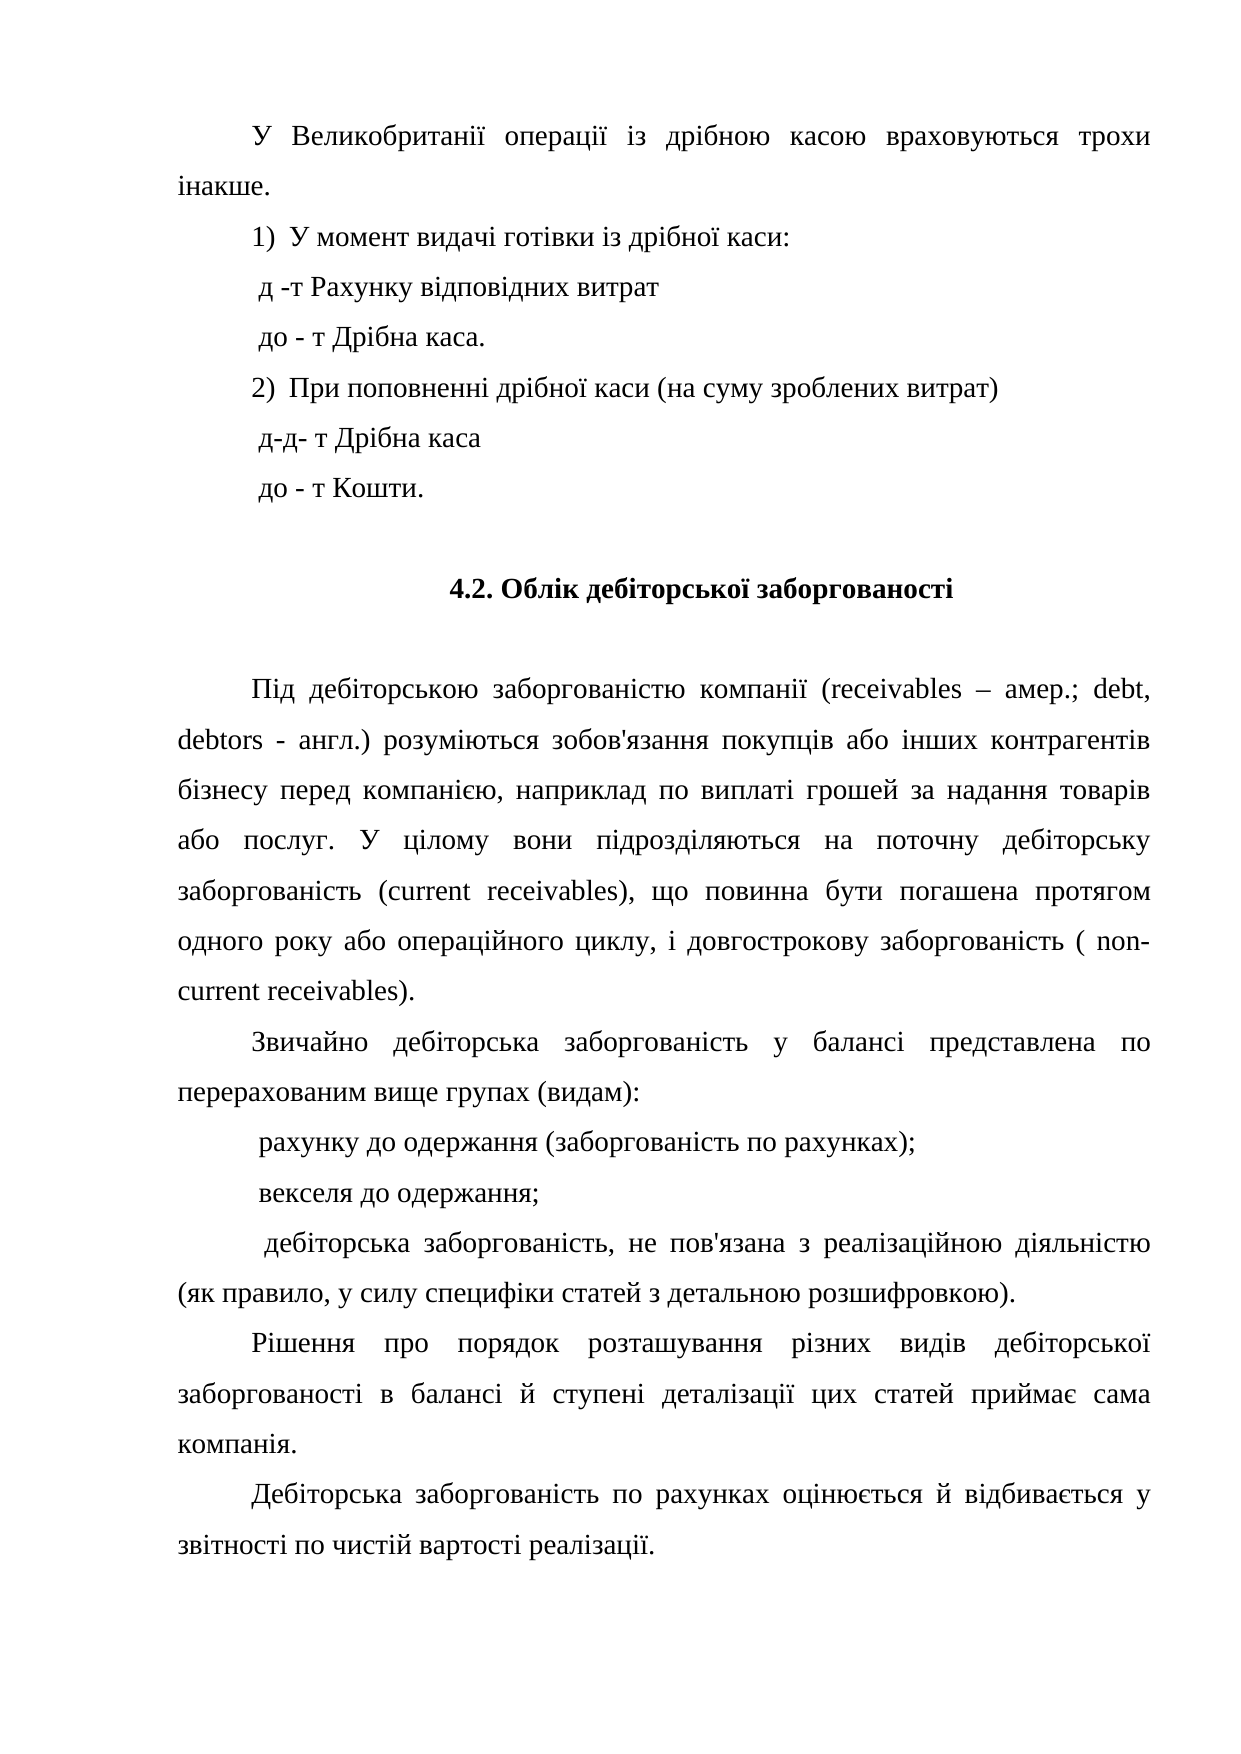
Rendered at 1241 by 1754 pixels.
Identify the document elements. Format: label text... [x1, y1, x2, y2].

text до - т Дрібна каса. [177, 319, 1152, 353]
text Дебіторська заборгованість по рахунках оцінюється й відбивається у звітності по чистій вартості реалізації. [177, 1477, 1152, 1560]
text рахунку до одержання (заборгованість по рахунках); [177, 1124, 1152, 1158]
list У момент видачі готівки із дрібної каси: [177, 219, 1152, 252]
text Звичайно дебіторська заборгованість у балансі представлена по перерахованим вище групах (видам): [177, 1024, 1152, 1108]
text Під дебіторською заборгованістю компанії (receivables – амер.; debt, debtors - англ.) розуміються зобов'язання покупців або інших контрагентів бізнесу перед компанією, наприклад по виплаті грошей за надання товарів або послуг. У цілому вони підрозділяються на поточну дебіторську заборгованість (current receivables), що повинна бути погашена протягом одного року або операційного циклу, і довгострокову заборгованість ( non-current receivables). [177, 672, 1152, 1007]
text д-д- т Дрібна каса [177, 420, 1152, 453]
text д -т Рахунку відповідних витрат [177, 269, 1152, 303]
text векселя до одержання; [177, 1175, 1152, 1208]
text до - т Кошти. [177, 470, 1152, 504]
text Рішення про порядок розташування різних видів дебіторської заборгованості в балансі й ступені деталізації цих статей приймає сама компанія. [177, 1326, 1152, 1460]
text У Великобританії операції із дрібною касою враховуються трохи інакше. [177, 118, 1152, 202]
list При поповненні дрібної каси (на суму зроблених витрат) [177, 370, 1152, 403]
text дебіторська заборгованість, не пов'язана з реалізаційною діяльністю (як правило, у силу специфіки статей з детальною розшифровкою). [177, 1225, 1152, 1309]
text 4.2. Облік дебіторської заборгованості [177, 571, 1152, 604]
